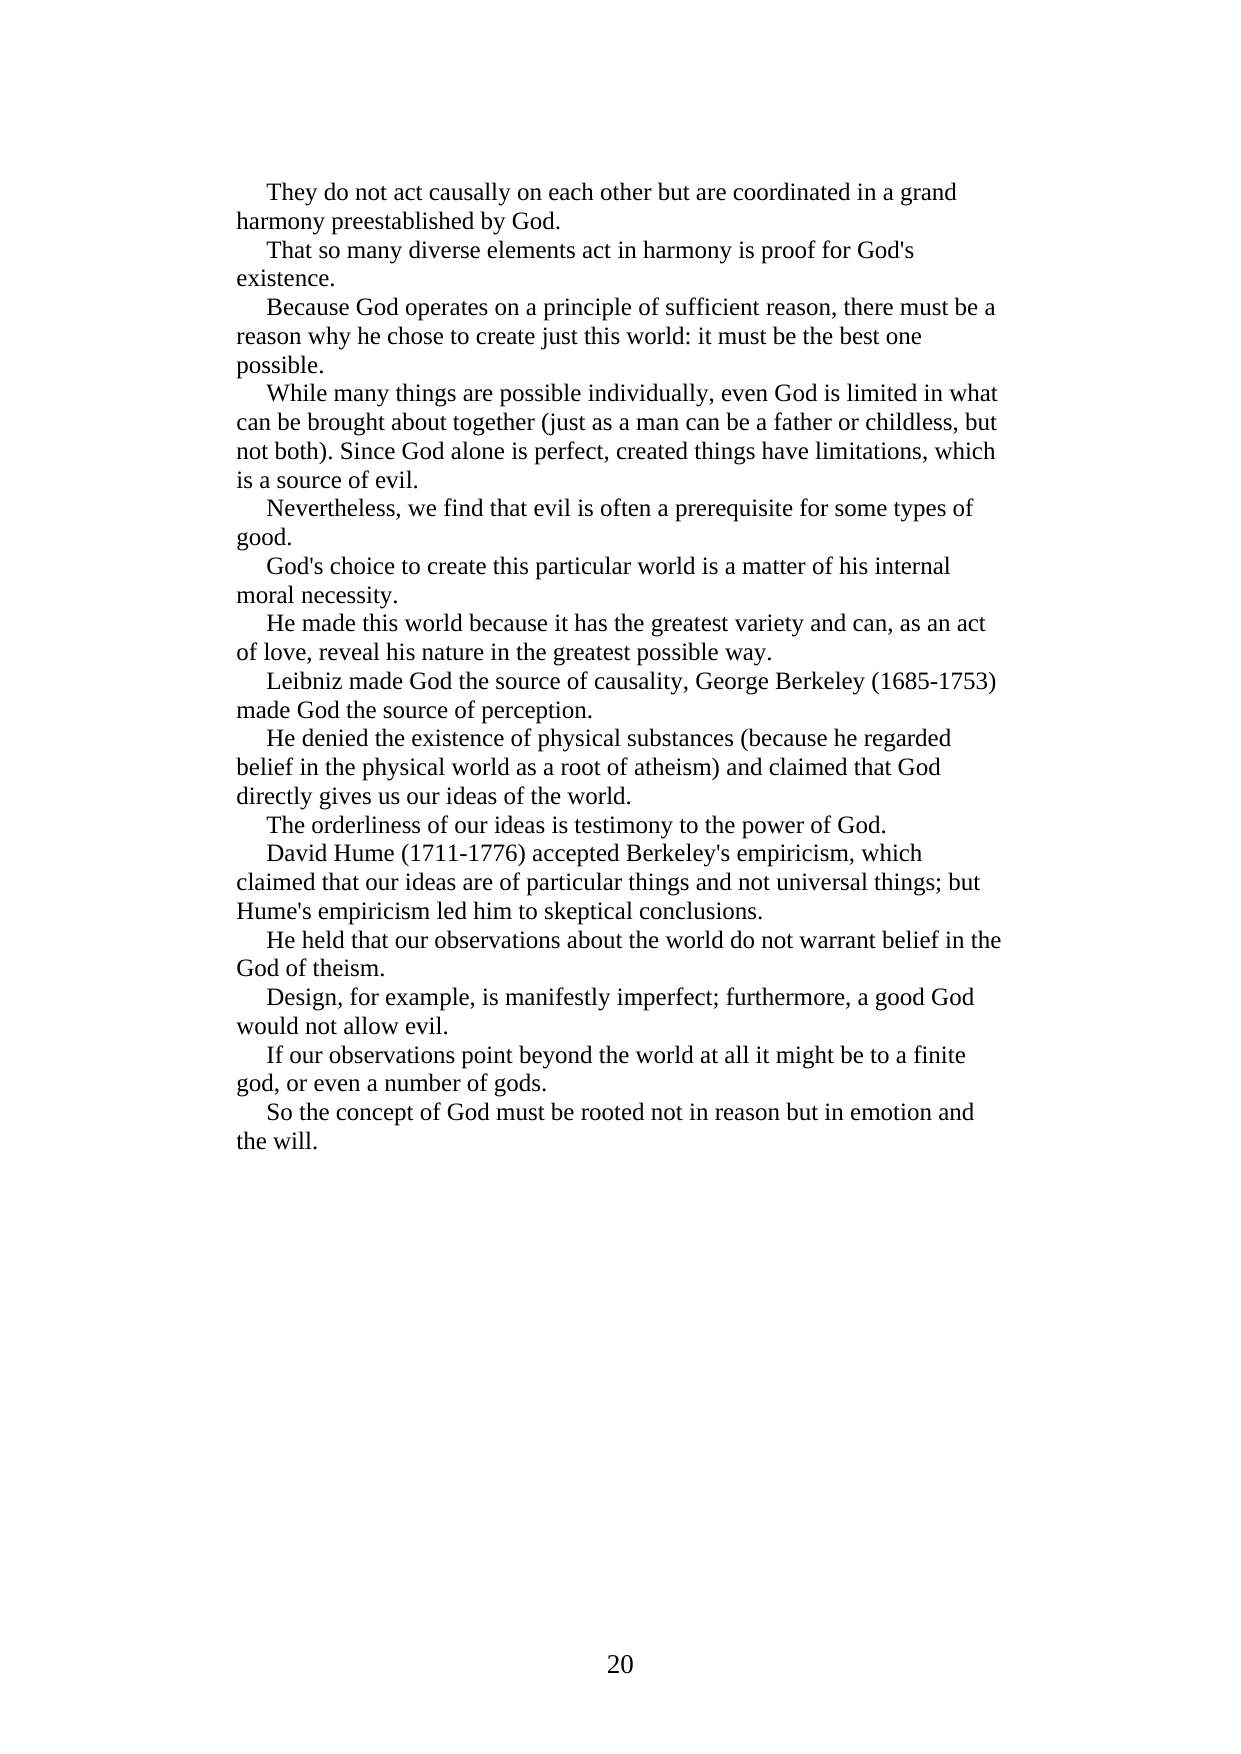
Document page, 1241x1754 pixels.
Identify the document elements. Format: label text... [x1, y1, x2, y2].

text While many things are possible individually, even God is limited in what can be brought about together (just as a man can be a father or childless, but not both). Since God alone is perfect, created things have limitations, which is a source of evil. [236, 378, 1004, 493]
text That so many diverse elements act in harmony is proof for God's existence. [236, 235, 1004, 292]
text He made this world because it has the greatest variety and can, as an act of love, reveal his nature in the greatest possible way. [236, 608, 1004, 666]
text The orderliness of our ideas is testimony to the power of God. [236, 810, 1004, 838]
text If our observations point beyond the world at all it might be to a finite god, or even a number of gods. [236, 1040, 1004, 1097]
text Because God operates on a principle of sufficient reason, there must be a reason why he chose to create just this world: it must be the best one possible. [236, 292, 1004, 378]
text He held that our observations about the world do not warrant belief in the God of theism. [236, 925, 1004, 982]
text Leibniz made God the source of causality, George Berkeley (1685-1753) made God the source of perception. [236, 666, 1004, 723]
text They do not act causally on each other but are coordinated in a grand harmony preestablished by God. [236, 177, 1004, 235]
text David Hume (1711-1776) accepted Berkeley's empiricism, which claimed that our ideas are of particular things and not universal things; but Hume's empiricism led him to skeptical conclusions. [236, 838, 1004, 925]
text Design, for example, is manifestly imperfect; furthermore, a good God would not allow evil. [236, 982, 1004, 1040]
text Nevertheless, we find that evil is often a prerequisite for some types of good. [236, 493, 1004, 551]
text He denied the existence of physical substances (because he regarded belief in the physical world as a root of atheism) and claimed that God directly gives us our ideas of the world. [236, 723, 1004, 810]
text God's choice to create this particular world is a matter of his internal moral necessity. [236, 551, 1004, 608]
text So the concept of God must be rooted not in reason but in emotion and the will. [236, 1097, 1004, 1155]
